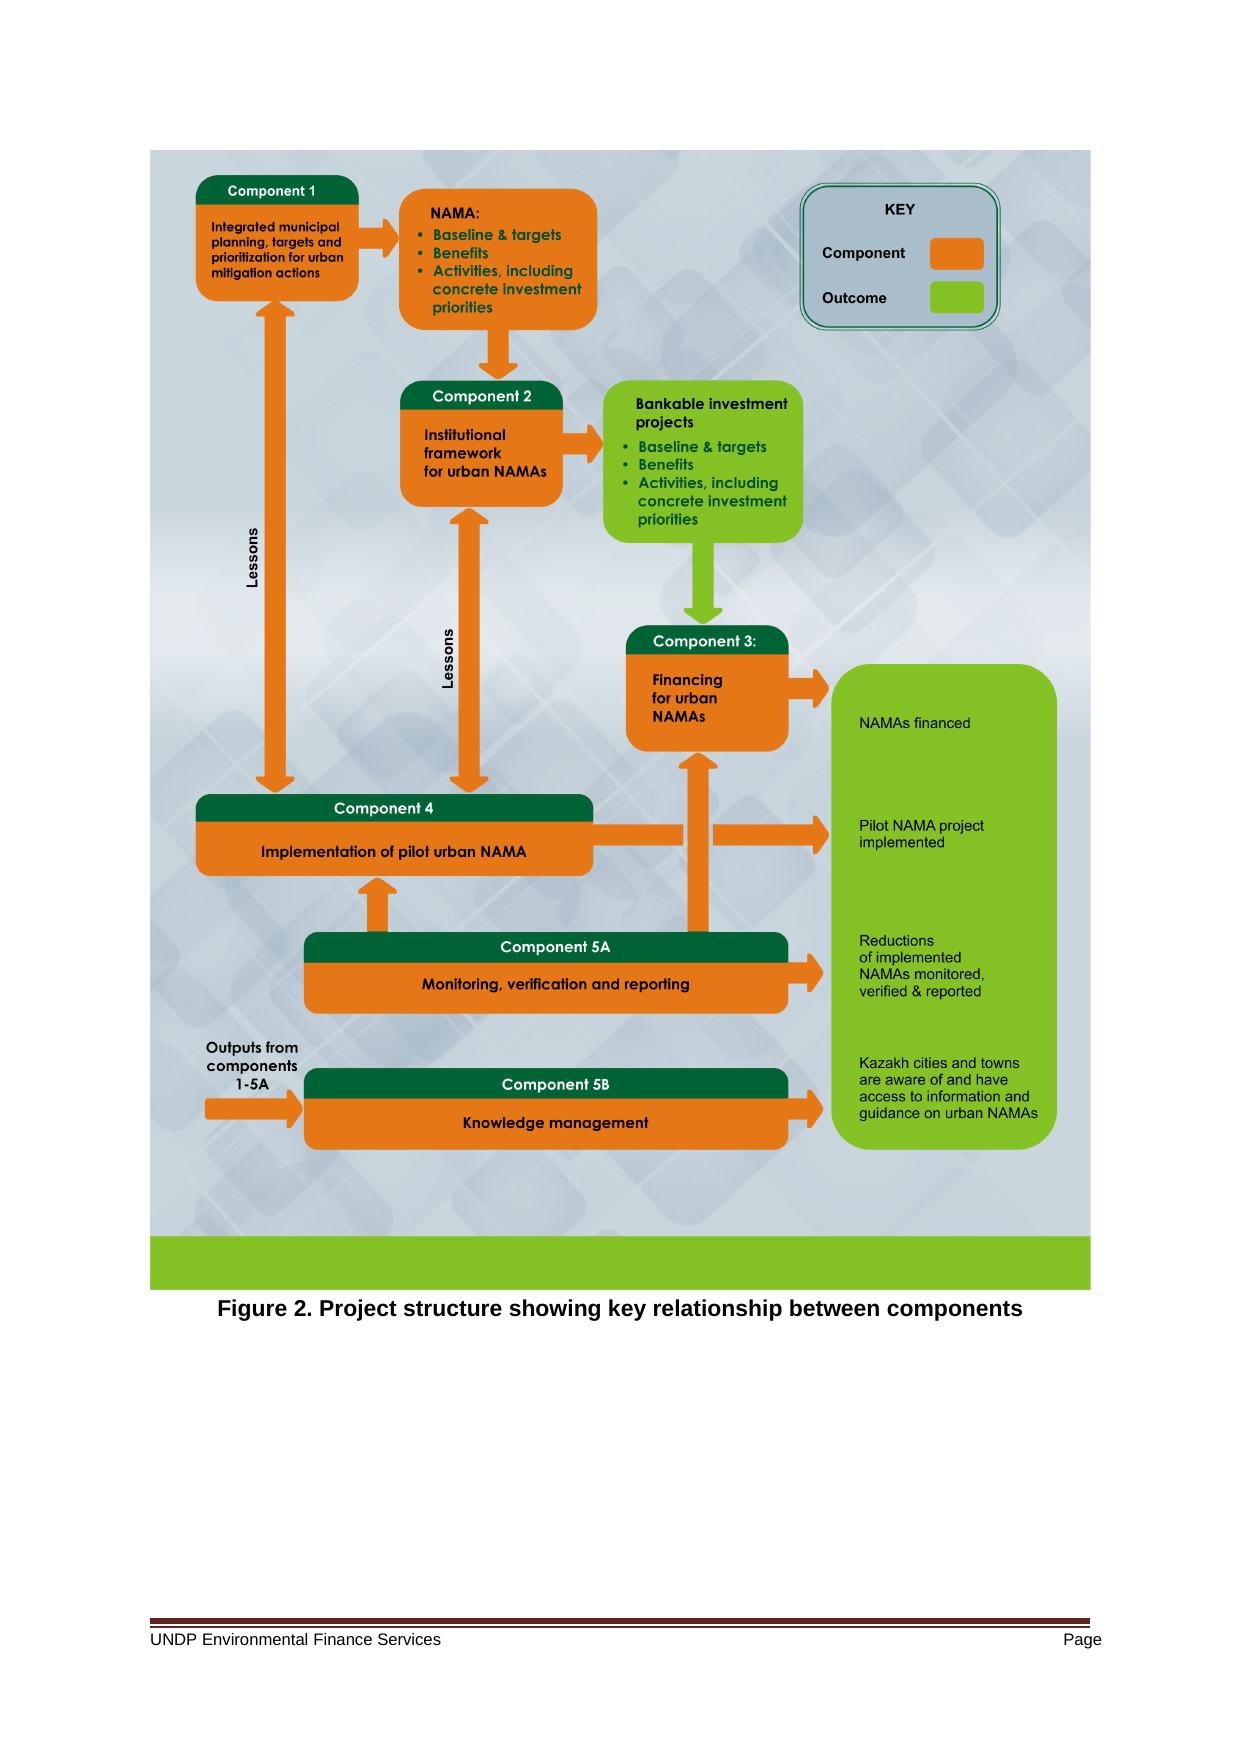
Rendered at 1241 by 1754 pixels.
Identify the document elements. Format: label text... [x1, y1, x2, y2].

text Figure 2. Project structure showing key relationship between components [150, 1295, 1090, 1322]
picture [150, 150, 1091, 1290]
